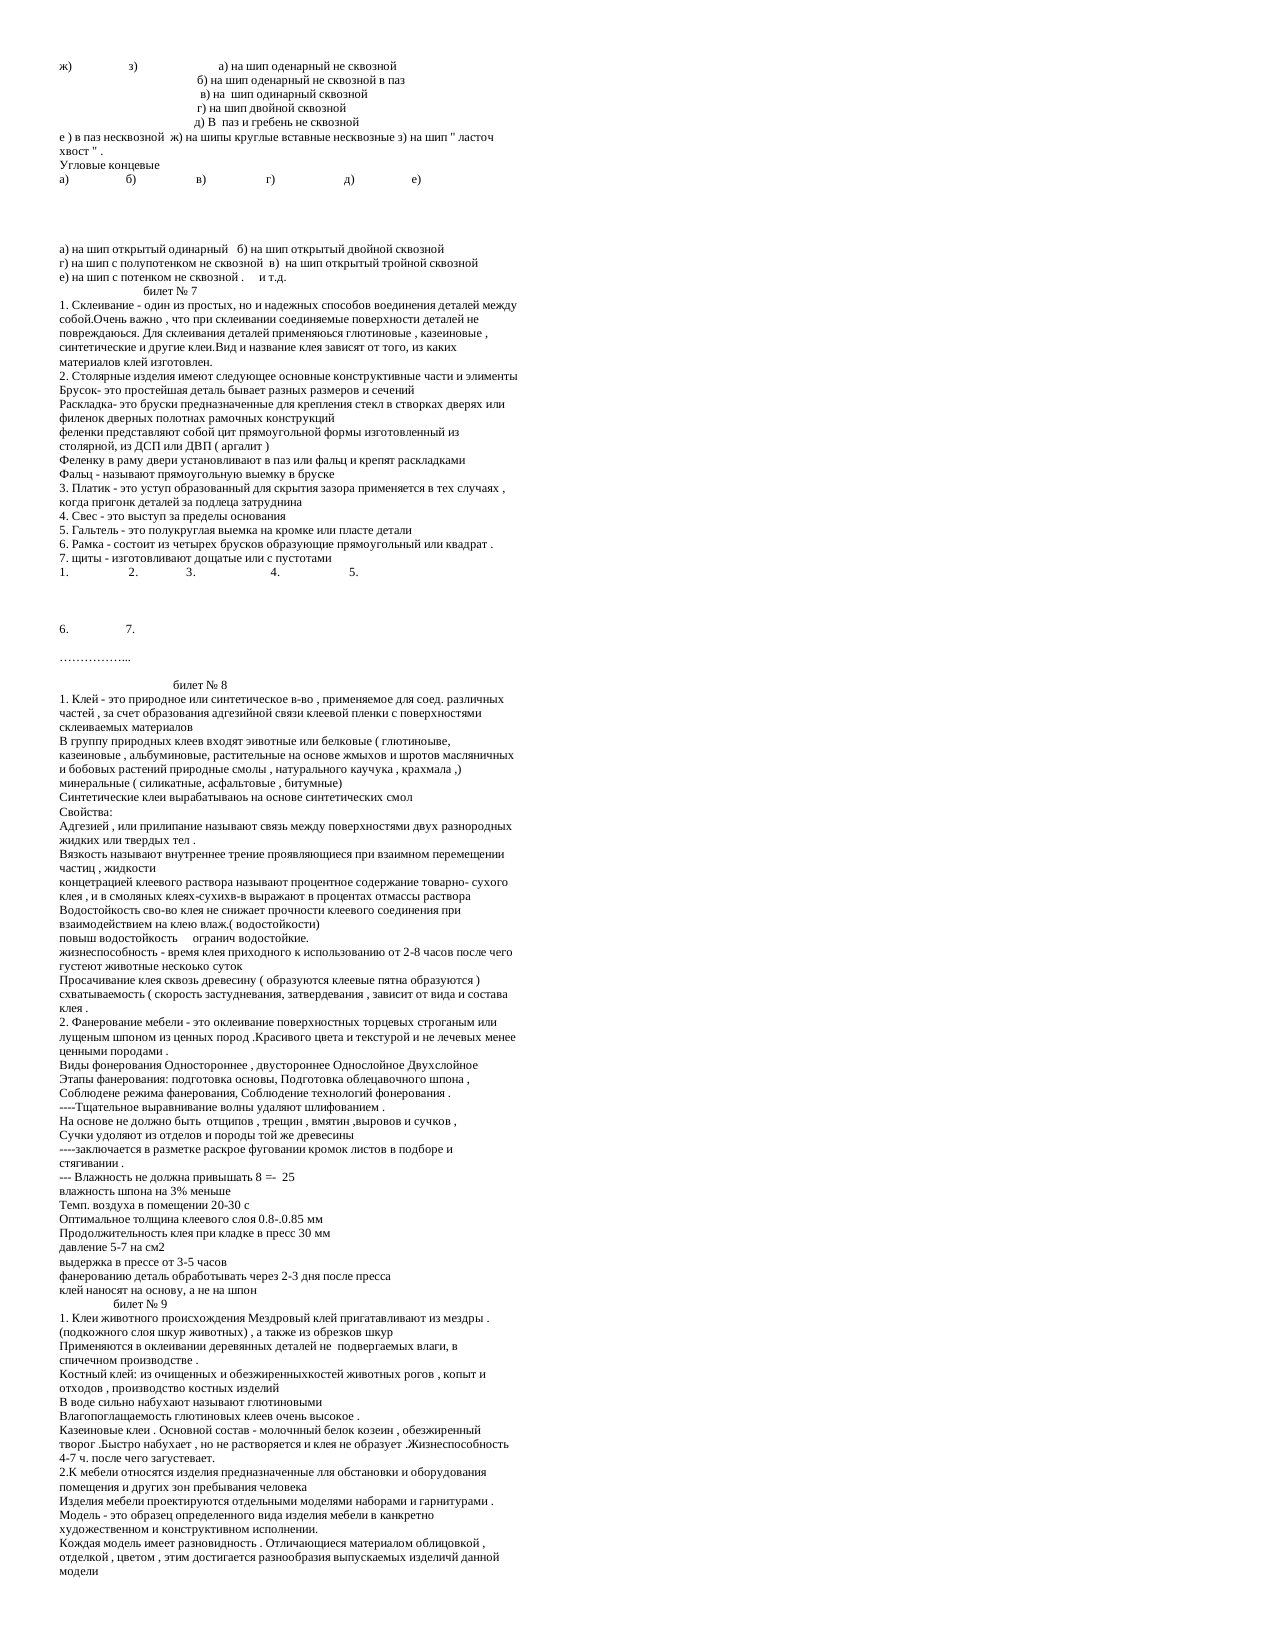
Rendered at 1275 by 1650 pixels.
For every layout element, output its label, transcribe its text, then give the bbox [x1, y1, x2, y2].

text билет № 7 [59, 284, 519, 298]
text 1. Клей - это природное или синтетическое в-во , применяемое для соед. различных частей , за счет образования адгезийной связи клеевой пленки с поверхностями склеиваемых материалов [59, 692, 519, 734]
text Казеиновые клеи . Основной состав - молочнный белок козеин , обезжиренный творог .Быстро набухает , но не растворяется и клея не образует .Жизнеспособность 4-7 ч. после чего загустевает. [59, 1423, 519, 1465]
text повыш водостойкость огранич водостойкие. [59, 931, 519, 945]
text е ) в паз несквозной ж) на шипы круглые вставные несквозные з) на шип " ласточ хвост " . [59, 129, 519, 157]
text Раскладка- это бруски предназначенные для крепления стекл в створках дверях или филенок дверных полотнах рамочных конструкций [59, 397, 519, 425]
text жизнеспособность - время клея приходного к использованию от 2-8 часов после чего густеют животные нескоько суток [59, 945, 519, 973]
text 2. Фанерование мебели - это оклеивание поверхностных торцевых строганым или лущеным шпоном из ценных пород .Красивого цвета и текстурой и не лечевых менее ценными породами . [59, 1015, 519, 1057]
text Фальц - называют прямоугольную выемку в бруске [59, 467, 519, 481]
text 4. Свес - это выступ за пределы основания [59, 509, 519, 523]
text 7. щиты - изготовливают дощатые или с пустотами [59, 551, 519, 565]
text Адгезией , или прилипание называют связь между поверхностями двух разнородных жидких или твердых тел . [59, 818, 519, 847]
text Этапы фанерования: подготовка основы, Подготовка облецавочного шпона , Соблюдене режима фанерования, Соблюдение технологий фонерования . [59, 1072, 519, 1100]
text 6. Рамка - состоит из четырех брусков образующие прямоугольный или квадрат . [59, 537, 519, 551]
text клей наносят на основу, а не на шпон [59, 1282, 519, 1297]
text Вязкость называют внутреннее трение проявляющиеся при взаимном перемещении частиц , жидкости [59, 847, 519, 875]
text 3. Платик - это уступ образованный для скрытия зазора применяется в тех случаях , когда пригонк деталей за подлеца затруднина [59, 481, 519, 509]
text Влагопоглащаемость глютиновых клеев очень высокое . [59, 1409, 519, 1423]
text схватываемость ( скорость застудневания, затвердевания , зависит от вида и состава клея . [59, 987, 519, 1015]
text б) на шип оденарный не сквозной в паз [59, 73, 519, 87]
text Синтетические клеи вырабатываюь на основе синтетических смол [59, 790, 519, 804]
text давление 5-7 на см2 [59, 1240, 519, 1254]
text Сучки удоляют из отделов и породы той же древесины [59, 1128, 519, 1142]
text концетрацией клеевого раствора называют процентное содержание товарно- сухого клея , и в смоляных клеях-сухихв-в выражают в процентах отмассы раствора [59, 875, 519, 903]
text 1. 2. 3. 4. 5. [59, 565, 519, 579]
text билет № 8 [59, 678, 519, 692]
text а) на шип открытый одинарный б) на шип открытый двойной сквозной [59, 242, 519, 256]
text Брусок- это простейшая деталь бывает разных размеров и сечений [59, 382, 519, 397]
text Продолжительность клея при кладке в пресс 30 мм [59, 1226, 519, 1240]
text Угловые концевые [59, 157, 519, 172]
text в) на шип одинарный сквозной [59, 87, 519, 101]
text ……………... [59, 650, 519, 664]
text е) на шип с потенком не сквозной . и т.д. [59, 270, 519, 284]
text В группу природных клеев входят эивотные или белковые ( глютиноыве, казеиновые , альбуминовые, растительные на основе жмыхов и шротов масляничных и бобовых растений природные смолы , натурального каучука , крахмала ,) минеральные ( силикатные, асфальтовые , битумные) [59, 734, 519, 790]
text феленки представляют собой цит прямоугольной формы изготовленный из столярной, из ДСП или ДВП ( аргалит ) [59, 425, 519, 453]
text билет № 9 [59, 1297, 519, 1311]
text а) б) в) г) д) е) [59, 172, 519, 186]
text Темп. воздуха в помещении 20-30 с [59, 1198, 519, 1212]
text Изделия мебели проектируются отдельными моделями наборами и гарнитурами . [59, 1493, 519, 1507]
text Водостойкость сво-во клея не снижает прочности клеевого соединения при взаимодействием на клею влаж.( водостойкости) [59, 903, 519, 931]
text Модель - это образец определенного вида изделия мебели в канкретно художественном и конструктивном исполнении. [59, 1507, 519, 1536]
text ----заключается в разметке раскрое фуговании кромок листов в подборе и стягивании . [59, 1142, 519, 1170]
text 5. Гальтель - это полукруглая выемка на кромке или пласте детали [59, 523, 519, 537]
text Просачивание клея сквозь древесину ( образуются клеевые пятна образуются ) [59, 973, 519, 987]
text 1. Клеи животного происхождения Мездровый клей пригатавливают из мездры .(подкожного слоя шкур животных) , а также из обрезков шкур [59, 1311, 519, 1339]
text выдержка в прессе от 3-5 часов [59, 1254, 519, 1268]
text д) В паз и гребень не сквозной [59, 115, 519, 129]
text --- Влажность не должна привышать 8 =- 25 [59, 1170, 519, 1184]
text фанерованию деталь обработывать через 2-3 дня после пресса [59, 1268, 519, 1282]
text ж) з) а) на шип оденарный не сквозной [59, 59, 519, 73]
text В воде сильно набухают называют глютиновыми [59, 1395, 519, 1409]
text г) на шип двойной сквозной [59, 101, 519, 115]
text Виды фонерования Одностороннее , двустороннее Однослойное Двухслойное [59, 1057, 519, 1072]
text 6. 7. [59, 622, 519, 636]
text влажность шпона на 3% меньше [59, 1184, 519, 1198]
text 2. Столярные изделия имеют следующее основные конструктивные части и элименты [59, 368, 519, 382]
text На основе не должно быть отщипов , трещин , вмятин ,выровов и сучков , [59, 1114, 519, 1128]
text Кождая модель имеет разновидность . Отличающиеся материалом облицовкой , отделкой , цветом , этим достигается разнообразия выпускаемых изделичй данной модели [59, 1536, 519, 1578]
text Свойства: [59, 804, 519, 818]
text Применяются в оклеивании деревянных деталей не подвергаемых влаги, в спичечном производстве . [59, 1339, 519, 1367]
text 2.К мебели относятся изделия предназначенные лля обстановки и оборудования помещения и других зон пребывания человека [59, 1465, 519, 1493]
text г) на шип с полупотенком не сквозной в) на шип открытый тройной сквозной [59, 256, 519, 270]
text 1. Склеивание - один из простых, но и надежных способов воединения деталей между собой.Очень важно , что при склеивании соединяемые поверхности деталей не повреждаюься. Для склеивания деталей применяюься глютиновые , казеиновые , синтетические и другие клеи.Вид и название клея зависят от того, из каких материалов клей изготовлен. [59, 298, 519, 368]
text ----Тщательное выравнивание волны удаляют шлифованием . [59, 1100, 519, 1114]
text Оптимальное толщина клеевого слоя 0.8-.0.85 мм [59, 1212, 519, 1226]
text Феленку в раму двери установливают в паз или фальц и крепят раскладками [59, 453, 519, 467]
text Костный клей: из очищенных и обезжиренныхкостей животных рогов , копыт и отходов , производство костных изделий [59, 1367, 519, 1395]
